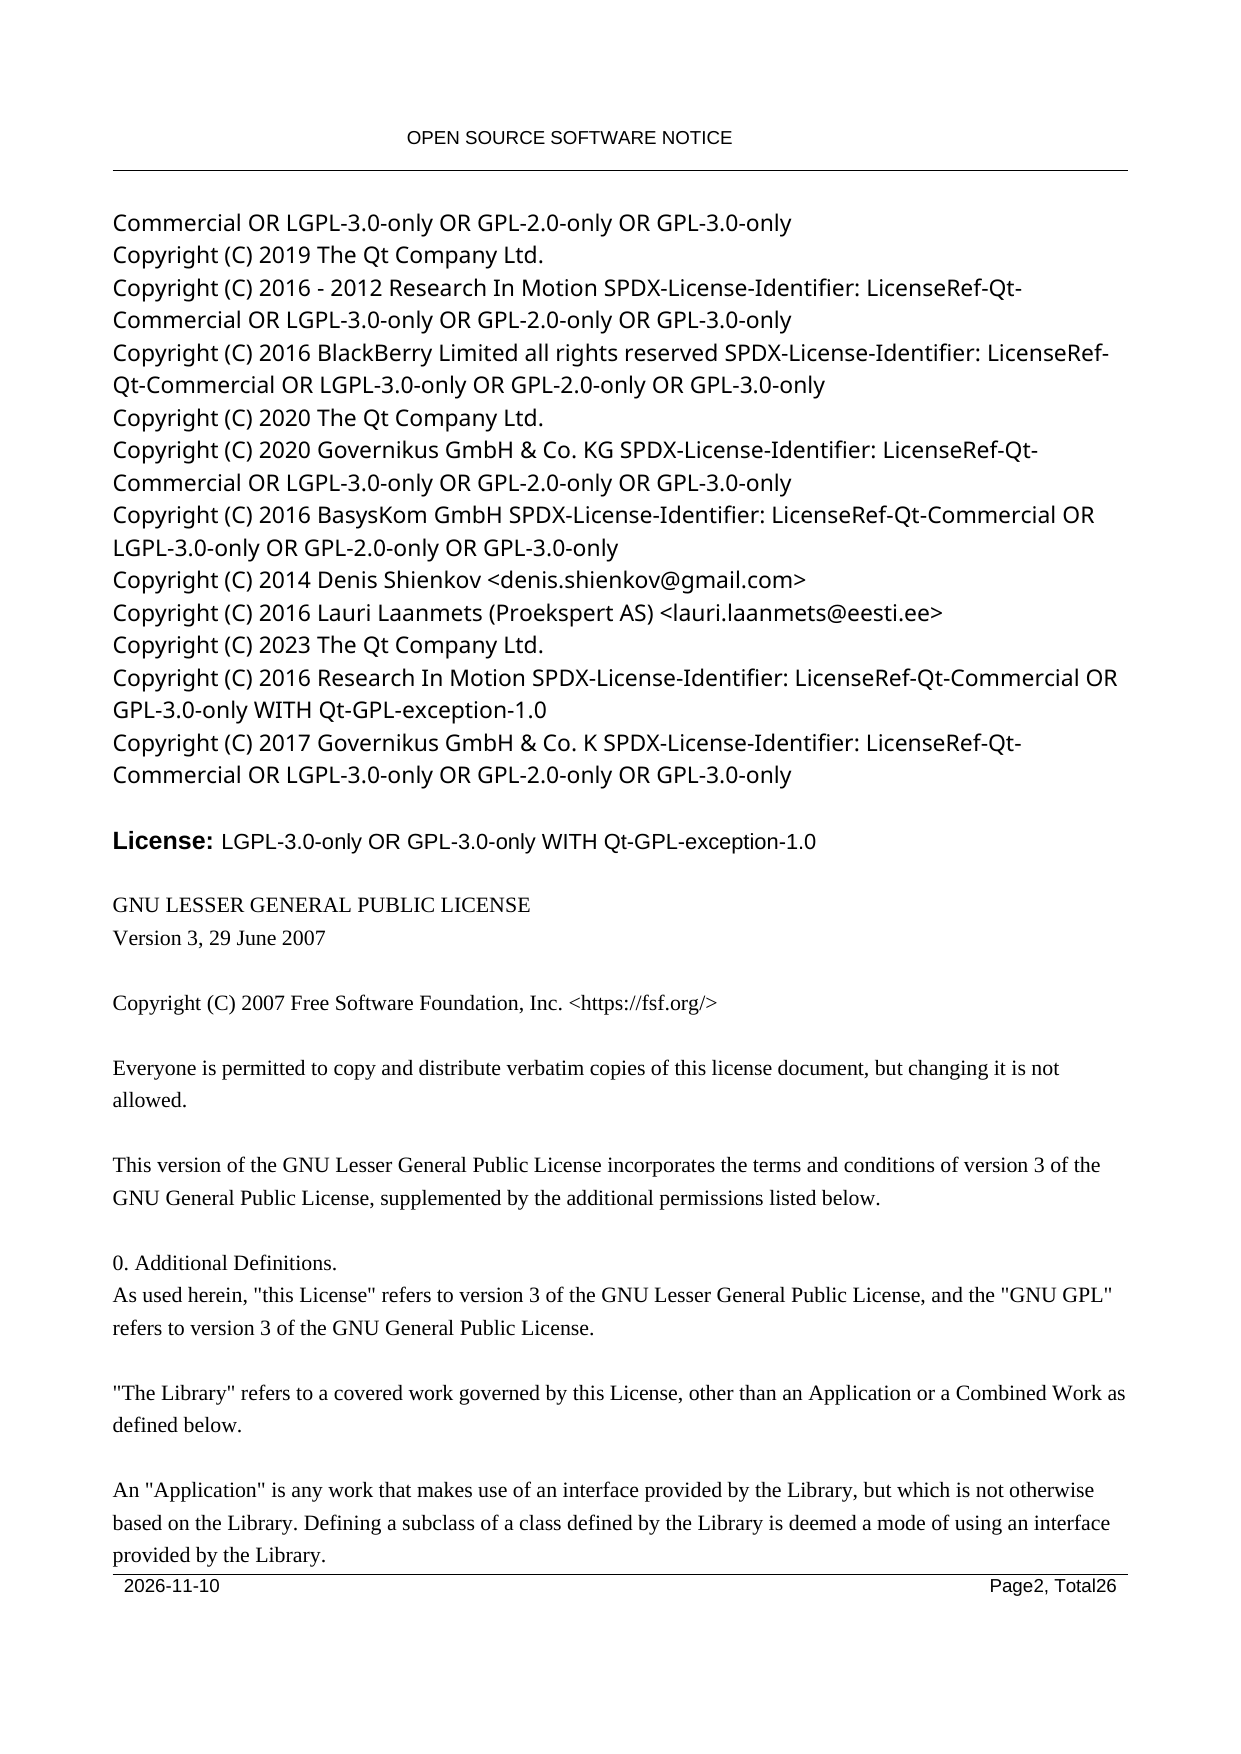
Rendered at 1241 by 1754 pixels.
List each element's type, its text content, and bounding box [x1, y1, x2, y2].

text An "Application" is any work that makes use of an interface provided by the Library, but which is not otherwise based on the Library. Defining a subclass of a class defined by the Library is deemed a mode of using an interface provided by the Library. [112, 1474, 1128, 1571]
text Everyone is permitted to copy and distribute verbatim copies of this license document, but changing it is not allowed. [112, 1051, 1128, 1116]
text "The Library" refers to a covered work governed by this License, other than an Application or a Combined Work as defined below. [112, 1376, 1128, 1441]
text This version of the GNU Lesser General Public License incorporates the terms and conditions of version 3 of the GNU General Public License, supplemented by the additional permissions listed below. [112, 1149, 1128, 1214]
text 0. Additional Definitions. [112, 1246, 1128, 1279]
text As used herein, "this License" refers to version 3 of the GNU Lesser General Public License, and the "GNU GPL" refers to version 3 of the GNU General Public License. [112, 1279, 1128, 1344]
text Version 3, 29 June 2007 [112, 921, 1128, 954]
text GNU LESSER GENERAL PUBLIC LICENSE [112, 856, 1128, 921]
text Copyright (C) 2007 Free Software Foundation, Inc. <https://fsf.org/> [112, 986, 1128, 1019]
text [112, 206, 1128, 824]
text License: LGPL-3.0-only OR GPL-3.0-only WITH Qt-GPL-exception-1.0 [112, 824, 1128, 856]
